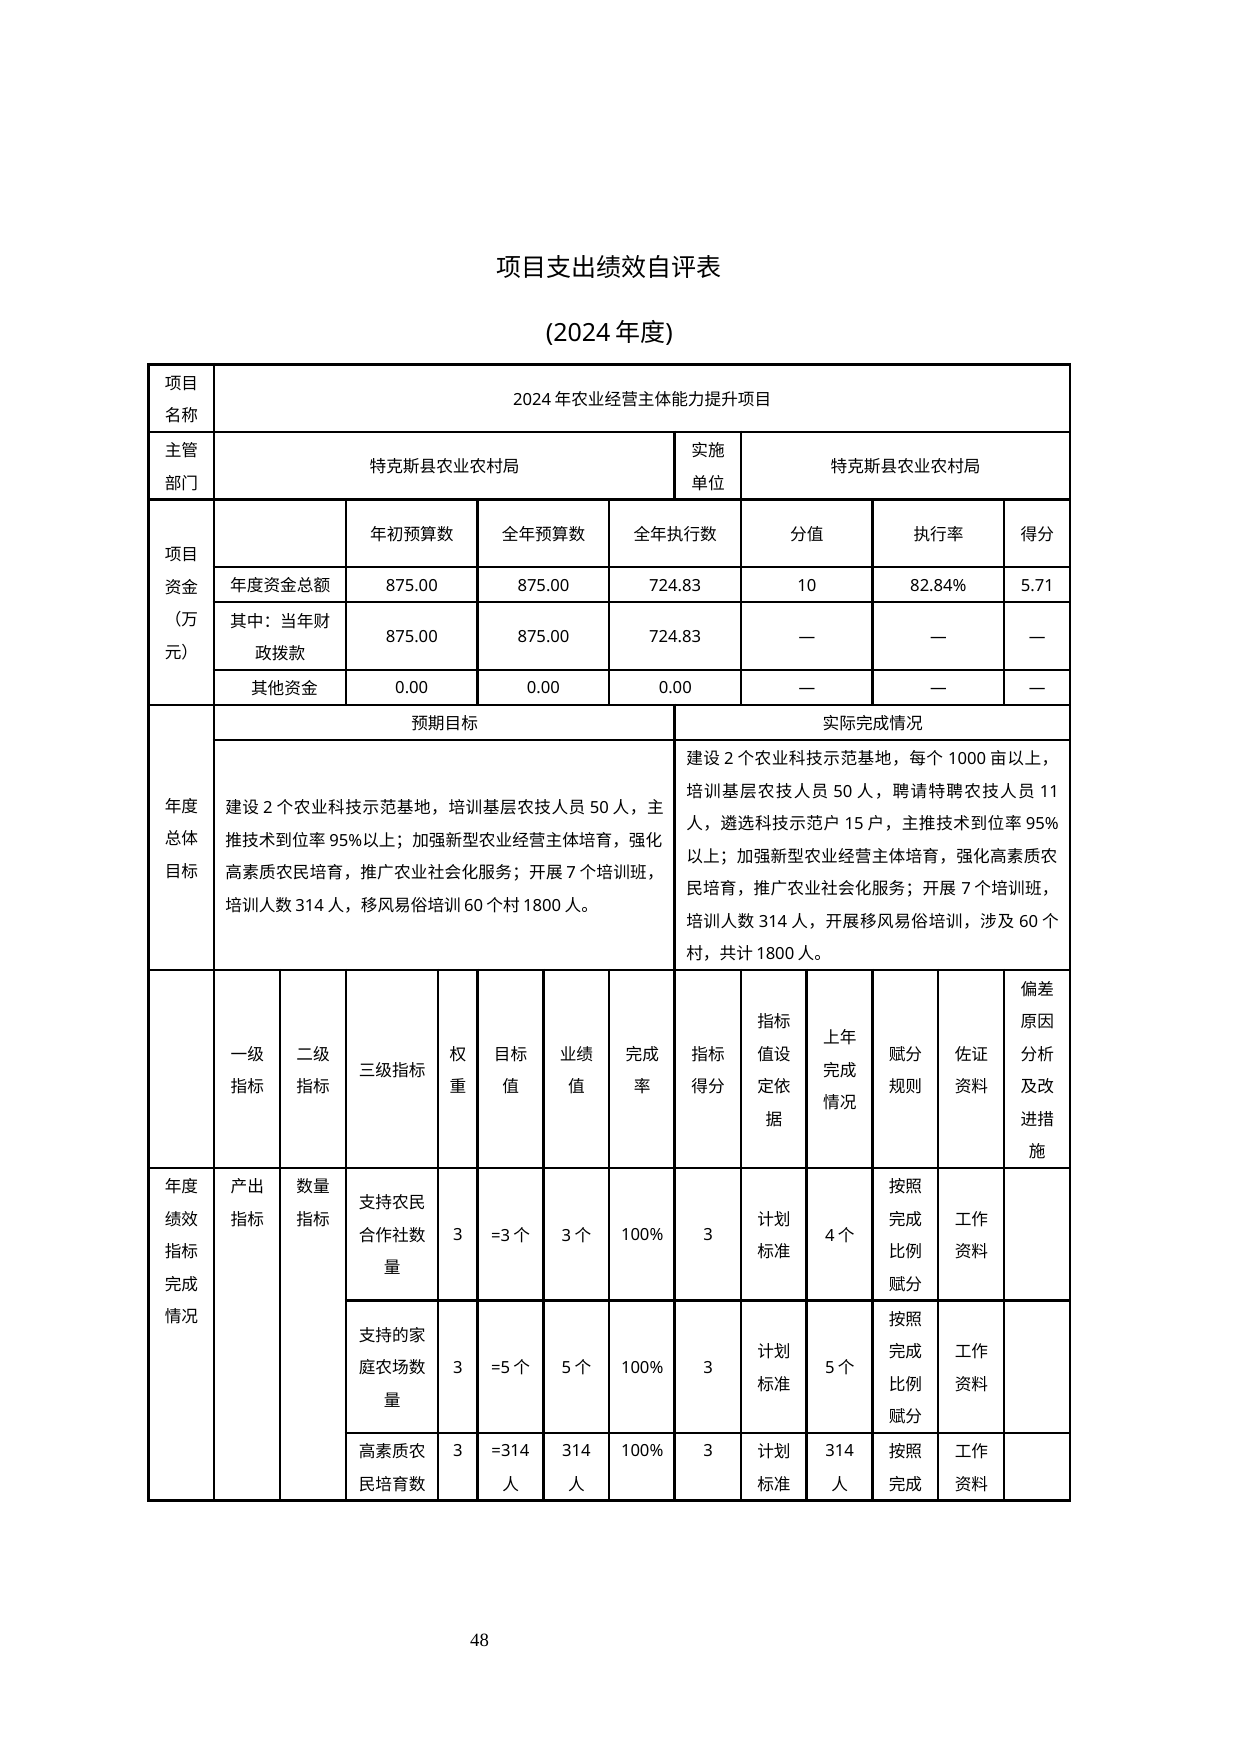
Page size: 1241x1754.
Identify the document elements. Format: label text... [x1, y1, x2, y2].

table_cell 875.00 [347, 603, 476, 668]
table_cell 项目名称 [150, 366, 213, 431]
table_cell 预期目标 [215, 706, 673, 739]
table_cell 314人 [545, 1434, 608, 1499]
table_cell 按照完成比例赋分 [874, 1302, 937, 1432]
table_cell 高素质农民培育数量 [347, 1434, 437, 1499]
table_cell 数量指标 [281, 1169, 345, 1499]
table_cell 完成率 [610, 971, 673, 1166]
table_cell 3 [676, 1434, 740, 1499]
table_cell 支持的家庭农场数量 [347, 1302, 437, 1432]
table_cell — [1005, 603, 1069, 668]
table_cell [1005, 1302, 1069, 1432]
table_cell — [742, 603, 871, 668]
table_cell 其中：当年财政拨款 [215, 603, 345, 668]
table_cell 3 [676, 1169, 740, 1299]
table_cell 主管部门 [150, 433, 213, 498]
table_cell — [874, 603, 1003, 668]
table_cell 偏差原因分析及改进措施 [1005, 971, 1069, 1166]
table_cell 二级指标 [281, 971, 345, 1166]
table_cell 产出指标 [215, 1169, 279, 1499]
table_cell 4个 [808, 1169, 871, 1299]
table_cell 0.00 [479, 671, 608, 703]
table_cell 工作资料 [939, 1434, 1003, 1499]
table_cell 3 [439, 1169, 476, 1299]
table_cell 年度绩效指标完成情况 [150, 1169, 213, 1499]
table_cell 724.83 [610, 568, 740, 601]
table_cell 按照完成比例赋分 [874, 1169, 937, 1299]
table_cell 82.84% [874, 568, 1003, 601]
table_cell =5个 [479, 1302, 542, 1432]
table_cell — [742, 671, 871, 703]
table_cell 3 [439, 1302, 476, 1432]
table_cell 2024年农业经营主体能力提升项目 [215, 366, 1069, 431]
table_cell 建设2个农业科技示范基地，培训基层农技人员50人，主推技术到位率95%以上；加强新型农业经营主体培育，强化高素质农民培育，推广农业社会化服务；开展7个培训班，培训人数314人，移风易俗培训60个村1800人。 [215, 741, 673, 969]
table_cell 年度总体目标 [150, 706, 213, 969]
table_cell 计划标准 [742, 1169, 805, 1299]
table_cell 实施单位 [676, 433, 740, 498]
table_cell 上年完成情况 [808, 971, 871, 1166]
table_cell 计划标准 [742, 1302, 805, 1432]
table_cell =314人 [479, 1434, 542, 1499]
table_cell 得分 [1005, 501, 1069, 566]
table_cell 业绩值 [545, 971, 608, 1166]
table_cell 0.00 [347, 671, 476, 703]
table_cell 0.00 [610, 671, 740, 703]
table_cell 工作资料 [939, 1169, 1003, 1299]
table_cell 314人 [808, 1434, 871, 1499]
table_cell 875.00 [347, 568, 476, 601]
table_cell [1005, 1169, 1069, 1299]
table_cell — [1005, 671, 1069, 703]
table_cell 10 [742, 568, 871, 601]
table_cell 3 [676, 1302, 740, 1432]
table_cell 支持农民合作社数量 [347, 1169, 437, 1299]
table_cell 全年执行数 [610, 501, 740, 566]
table_cell 按照完成比例赋分 [874, 1434, 937, 1499]
table_cell 佐证资料 [939, 971, 1003, 1166]
table_cell 指标值设定依据 [742, 971, 805, 1166]
table_cell 875.00 [479, 568, 608, 601]
table_cell 年初预算数 [347, 501, 476, 566]
table_cell 赋分规则 [874, 971, 937, 1166]
table_cell 5.71 [1005, 568, 1069, 601]
table_cell [1005, 1434, 1069, 1499]
table_cell 一级指标 [215, 971, 279, 1166]
table_cell [215, 501, 345, 566]
table_cell 其他资金 [215, 671, 345, 703]
table_cell 年度资金总额 [215, 568, 345, 601]
table_cell (2024年度) [148, 298, 1070, 363]
table_cell 执行率 [874, 501, 1003, 566]
table_cell 计划标准 [742, 1434, 805, 1499]
table_cell 建设2个农业科技示范基地，每个1000亩以上，培训基层农技人员50人，聘请特聘农技人员11人，遴选科技示范户15户，主推技术到位率95%以上；加强新型农业经营主体培育，强化高素质农民培育，推广农业社会化服务；开展7个培训班，培训人数314人，开展移风易俗培训，涉及60个村，共计1800人。 [676, 741, 1069, 969]
table_cell 5个 [808, 1302, 871, 1432]
table_cell 100% [610, 1169, 673, 1299]
table_cell 特克斯县农业农村局 [742, 433, 1069, 498]
table_cell 实际完成情况 [676, 706, 1069, 739]
table_cell 全年预算数 [479, 501, 608, 566]
table_cell 目标值 [479, 971, 542, 1166]
table_cell 权重 [439, 971, 476, 1166]
table_cell 三级指标 [347, 971, 437, 1166]
table_cell 分值 [742, 501, 871, 566]
table_header 项目支出绩效自评表 [148, 233, 1070, 298]
table_cell [150, 971, 213, 1166]
table_cell 3个 [545, 1169, 608, 1299]
table_cell 100% [610, 1434, 673, 1499]
table_cell — [874, 671, 1003, 703]
table_cell 指标得分 [676, 971, 740, 1166]
table_cell 875.00 [479, 603, 608, 668]
table_cell 特克斯县农业农村局 [215, 433, 673, 498]
table_cell =3个 [479, 1169, 542, 1299]
table_cell 项目资金（万元） [150, 501, 213, 703]
table_cell 5个 [545, 1302, 608, 1432]
table_cell 工作资料 [939, 1302, 1003, 1432]
table_cell 3 [439, 1434, 476, 1499]
table_cell 724.83 [610, 603, 740, 668]
table_cell 100% [610, 1302, 673, 1432]
